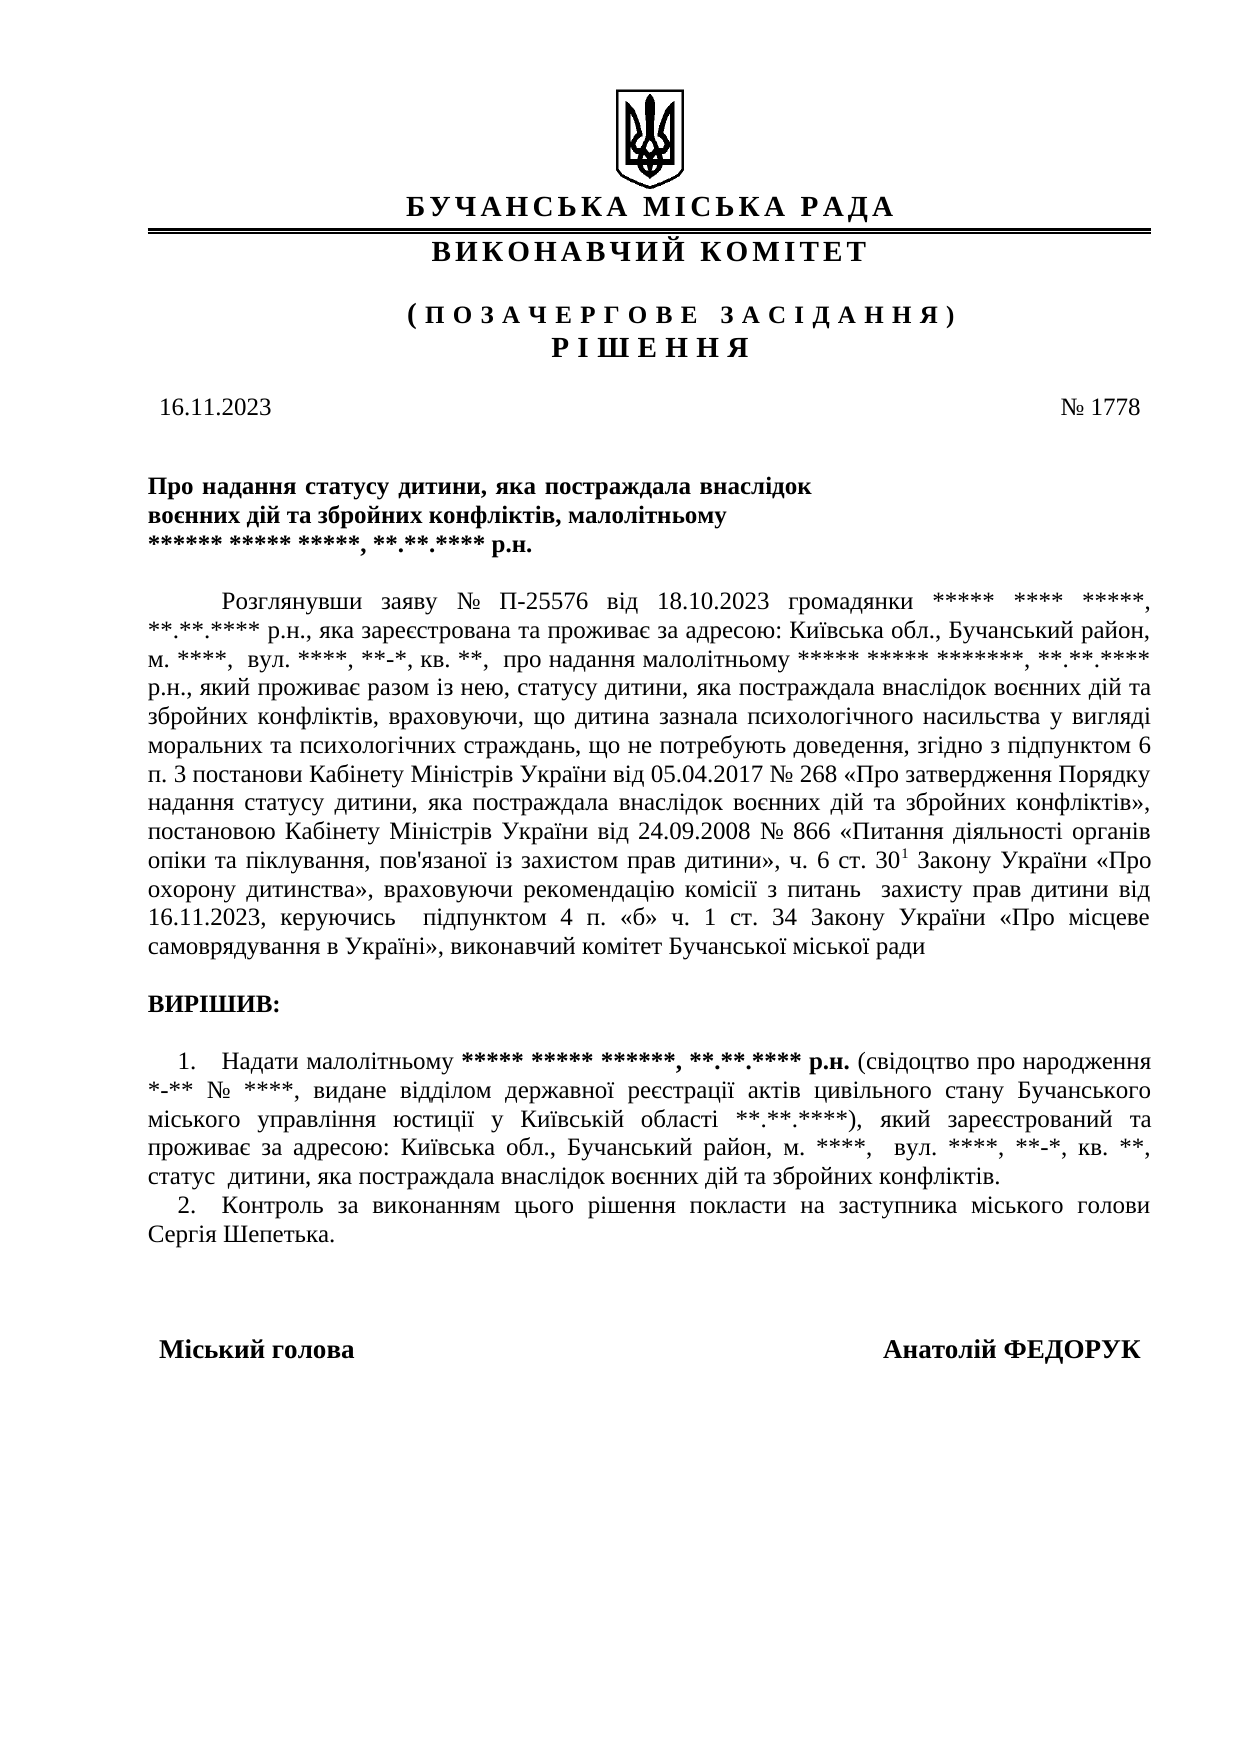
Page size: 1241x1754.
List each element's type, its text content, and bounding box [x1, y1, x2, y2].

text Розглянувши заяву № П-25576 від 18.10.2023 громадянки ***** **** *****, **.**.**** р.н., яка зареєстрована та проживає за адресою: Київська обл., Бучанський район, м. ****, вул. ****, **-*, кв. **, про надання малолітньому ***** ***** *******, **.**.**** р.н., який проживає разом із нею, статусу дитини, яка постраждала внаслідок воєнних дій та збройних конфліктів, враховуючи, що дитина зазнала психологічного насильства у вигляді моральних та психологічних страждань, що не потребують доведення, згідно з підпунктом 6 п. 3 постанови Кабінету Міністрів України від 05.04.2017 № 268 «Про затвердження Порядку надання статусу дитини, яка постраждала внаслідок воєнних дій та збройних конфліктів», постановою Кабінету Міністрів України від 24.09.2008 № 866 «Питання діяльності органів опіки та піклування, пов'язаної із захистом прав дитини», ч. 6 ст. 301 Закону України «Про охорону дитинства», враховуючи рекомендацію комісії з питань захисту прав дитини від 16.11.2023, керуючись підпунктом 4 п. «б» ч. 1 ст. 34 Закону України «Про місцеве самоврядування в Україні», виконавчий комітет Бучанської міської ради [148, 586, 1152, 960]
picture [614, 88, 685, 189]
list Надати малолітньому ***** ***** ******, **.**.**** р.н. (свідоцтво про народження *-** № ****, видане відділом державної реєстрації актів цивільного стану Бучанського міського управління юстиції у Київській області **.**.****), який зареєстрований та проживає за адресою: Київська обл., Бучанський район, м. ****, вул. ****, **-*, кв. **, статус дитини, яка постраждала внаслідок воєнних дій та збройних конфліктів. [148, 1046, 1152, 1190]
table_header 16.11.2023 [148, 392, 650, 442]
table_header Анатолій ФЕДОРУК [649, 1334, 1152, 1365]
text БУЧАНСЬКА МІСЬКА РАДА [148, 189, 1152, 223]
text (ПОЗАЧЕРГОВЕ ЗАСІДАННЯ) [148, 296, 1152, 330]
list Контроль за виконанням цього рішення покласти на заступника міського голови Сергія Шепетька. [148, 1190, 1152, 1247]
text РІШЕННЯ [148, 330, 1152, 363]
text ****** ***** *****, **.**.**** р.н. [148, 529, 812, 557]
table_header ВИКОНАВЧИЙ КОМІТЕТ [148, 234, 1151, 296]
table_header № 1778 [650, 392, 1152, 442]
table_header Міський голова [148, 1334, 649, 1365]
text ВИРІШИВ: [148, 989, 1152, 1017]
text Про надання статусу дитини, яка постраждала внаслідок воєнних дій та збройних конфліктів, малолітньому [148, 471, 812, 529]
